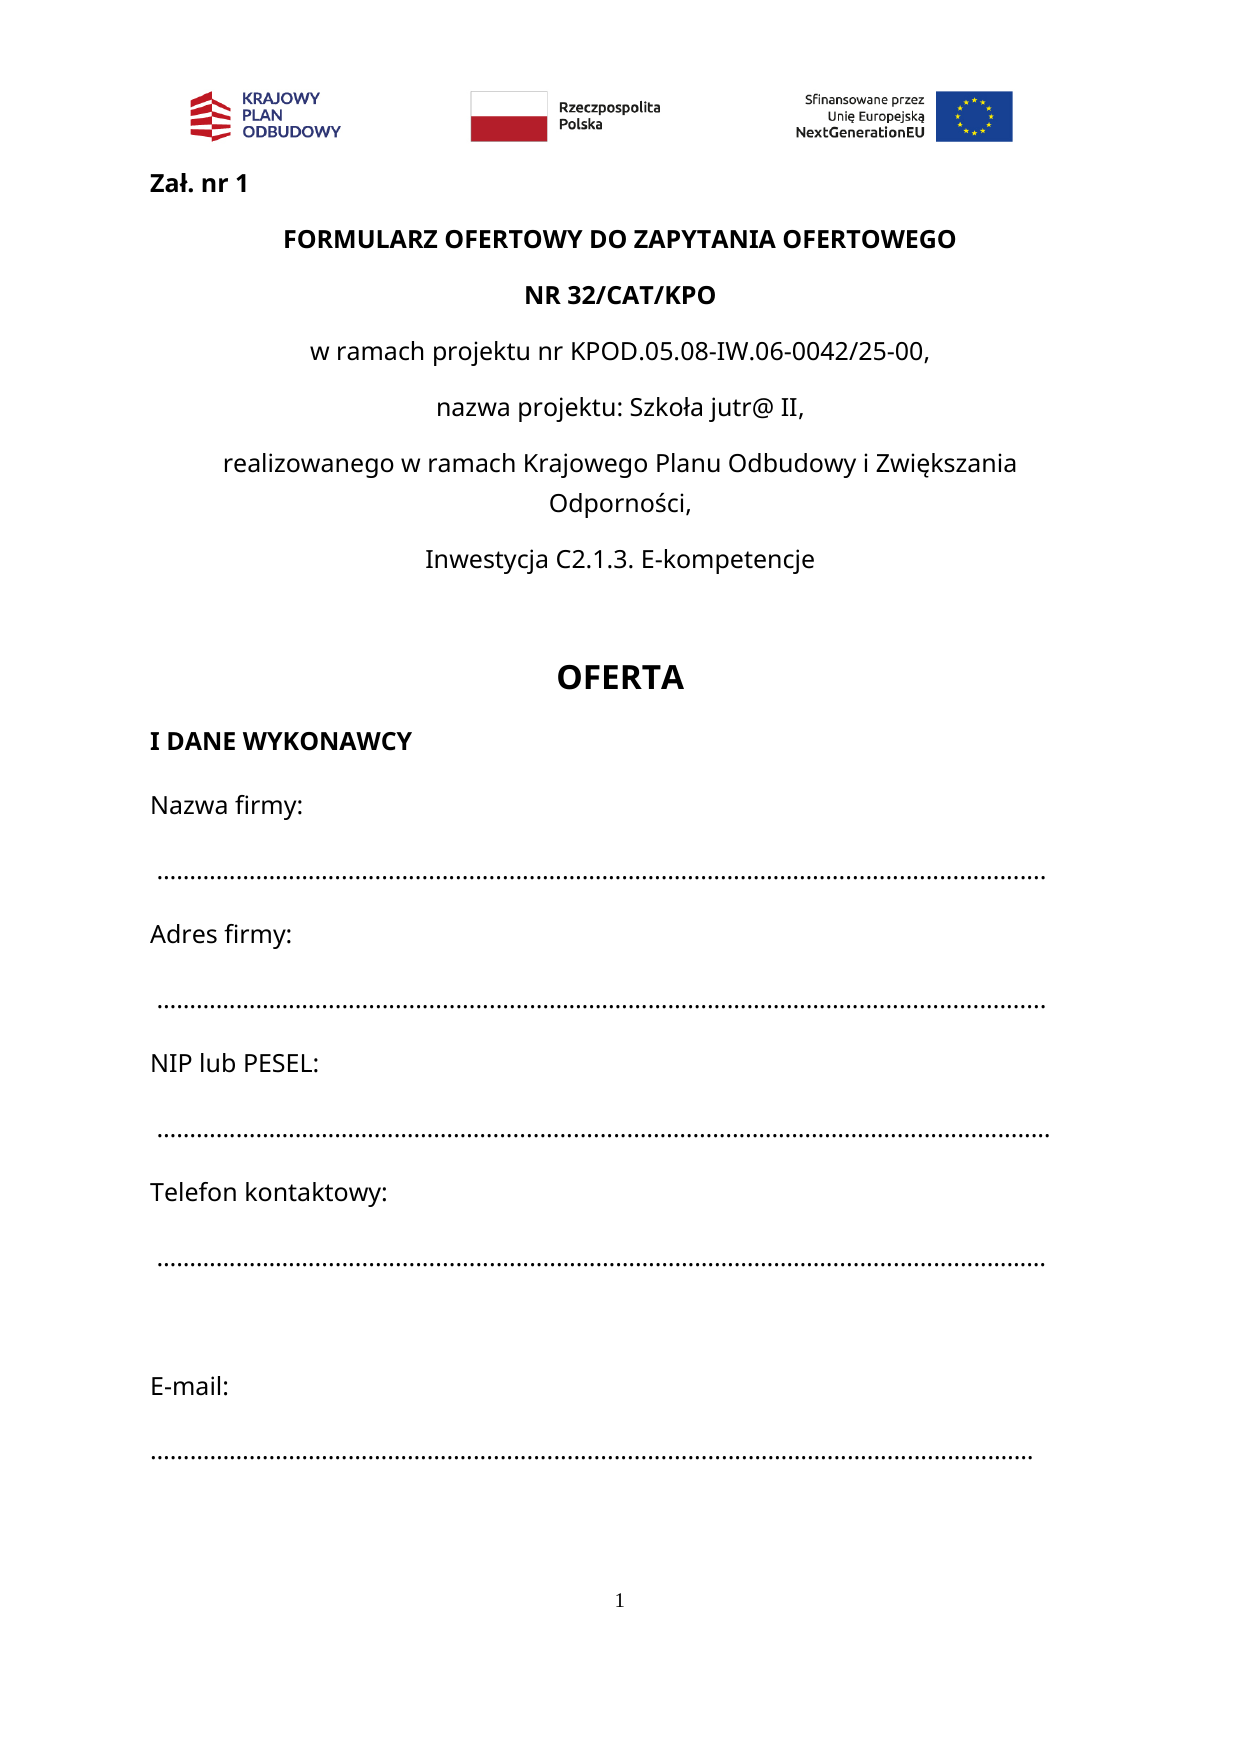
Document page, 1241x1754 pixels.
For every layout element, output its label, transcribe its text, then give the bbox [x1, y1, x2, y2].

text …………………………………………..........................................…………...…...................…… [150, 1433, 1090, 1467]
text Adres firmy: [150, 917, 1090, 951]
picture [190, 72, 1031, 160]
text FORMULARZ OFERTOWY DO ZAPYTANIA OFERTOWEGO [150, 222, 1090, 256]
text w ramach projektu nr KPOD.05.08-IW.06-0042/25-00, [150, 334, 1090, 368]
text ……………………....................................…………………………………….......................……… [150, 1239, 1090, 1273]
text NIP lub PESEL: [150, 1046, 1090, 1080]
text …………………………………………….....................………………………………….....................… [150, 1110, 1090, 1144]
text E-mail: [150, 1368, 1090, 1402]
text Telefon kontaktowy: [150, 1175, 1090, 1209]
text Zał. nr 1 [150, 150, 1090, 199]
text NR 32/CAT/KPO [150, 278, 1090, 312]
text ……………………................................………………………………………….............................. [150, 981, 1090, 1015]
text ………………………...............................………………………………………............................... [150, 852, 1090, 886]
text Inwestycja C2.1.3. E-kompetencje [150, 542, 1090, 576]
text nazwa projektu: Szkoła jutr@ II, [150, 390, 1090, 424]
text I DANE WYKONAWCY [150, 723, 1090, 757]
text OFERTA [150, 654, 1090, 699]
text Nazwa firmy: [150, 788, 1090, 822]
text realizowanego w ramach Krajowego Planu Odbudowy i Zwiększania Odporności, [150, 446, 1090, 520]
